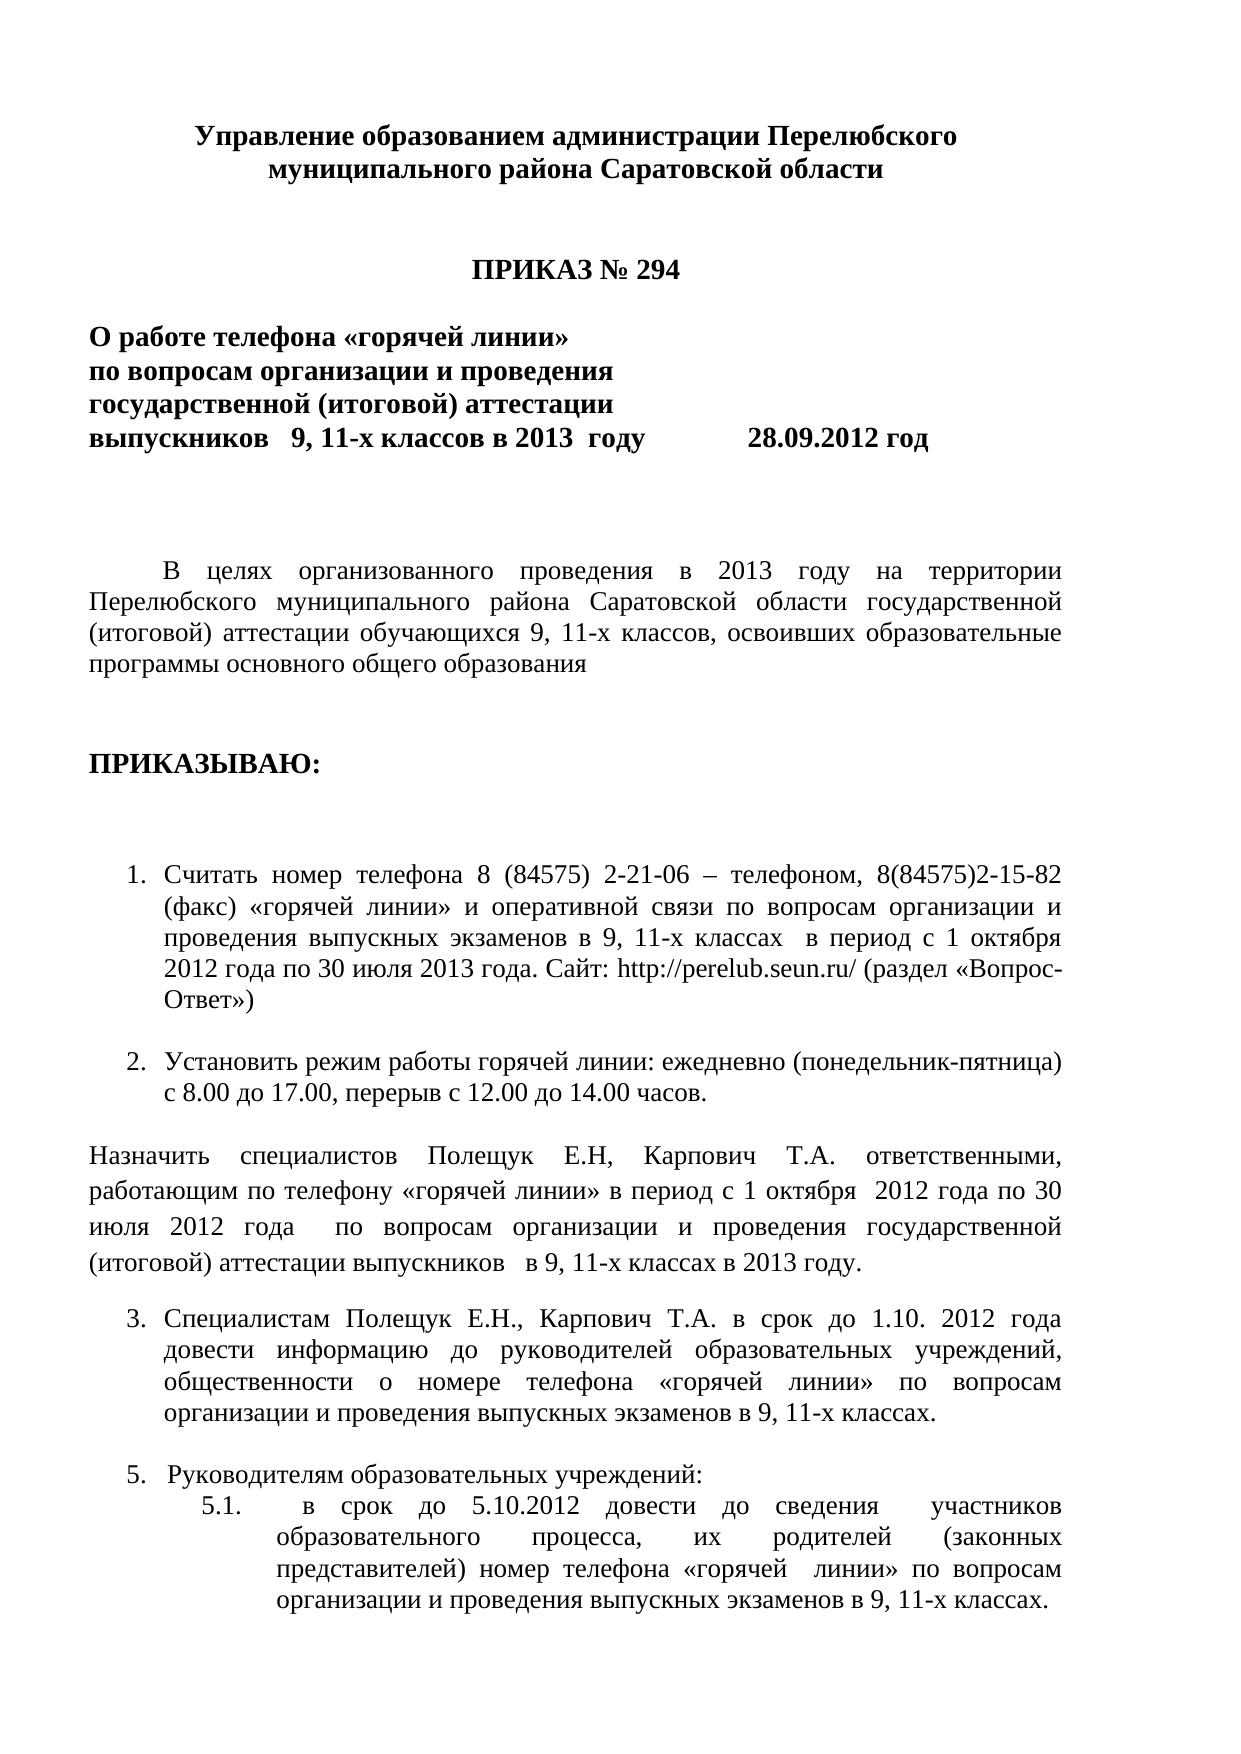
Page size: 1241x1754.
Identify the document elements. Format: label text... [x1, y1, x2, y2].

text по вопросам организации и проведения [89, 353, 1063, 386]
text Управление образованием администрации Перелюбского муниципального района Саратовской области [89, 118, 1063, 185]
list Руководителям образовательных учреждений: [126, 1458, 1063, 1489]
list в срок до 5.10.2012 довести до сведения участников образовательного процесса, их родителей (законных представителей) номер телефона «горячей линии» по вопросам организации и проведения выпускных экзаменов в 9, 11-х классах. [201, 1489, 1063, 1614]
list Считать номер телефона 8 (84575) 2-21-06 – телефоном, 8(84575)2-15-82 (факс) «горячей линии» и оперативной связи по вопросам организации и проведения выпускных экзаменов в 9, 11-х классах в период с 1 октября 2012 года по 30 июля 2013 года. Сайт: http://perelub.seun.ru/ (раздел «Вопрос-Ответ») [126, 858, 1063, 1014]
text О работе телефона «горячей линии» [89, 319, 1063, 353]
list Специалистам Полещук Е.Н., Карпович Т.А. в срок до 1.10. 2012 года довести информацию до руководителей образовательных учреждений, общественности о номере телефона «горячей линии» по вопросам организации и проведения выпускных экзаменов в 9, 11-х классах. [126, 1302, 1063, 1427]
text ПРИКАЗЫВАЮ: [89, 746, 1063, 779]
text ПРИКАЗ № 294 [89, 252, 1063, 286]
list Установить режим работы горячей линии: ежедневно (понедельник-пятница) с 8.00 до 17.00, перерыв с 12.00 до 14.00 часов. [126, 1045, 1063, 1108]
text Назначить специалистов Полещук Е.Н, Карпович Т.А. ответственными, работающим по телефону «горячей линии» в период с 1 октября 2012 года по 30 июля 2012 года по вопросам организации и проведения государственной (итоговой) аттестации выпускников в 9, 11-х классах в 2013 году. [89, 1139, 1063, 1277]
text В целях организованного проведения в 2013 году на территории Перелюбского муниципального района Саратовской области государственной (итоговой) аттестации обучающихся 9, 11-х классов, освоивших образовательные программы основного общего образования [89, 554, 1063, 679]
text государственной (итоговой) аттестации [89, 386, 1063, 420]
text выпускников 9, 11-х классов в 2013 году 28.09.2012 год [89, 420, 1063, 453]
